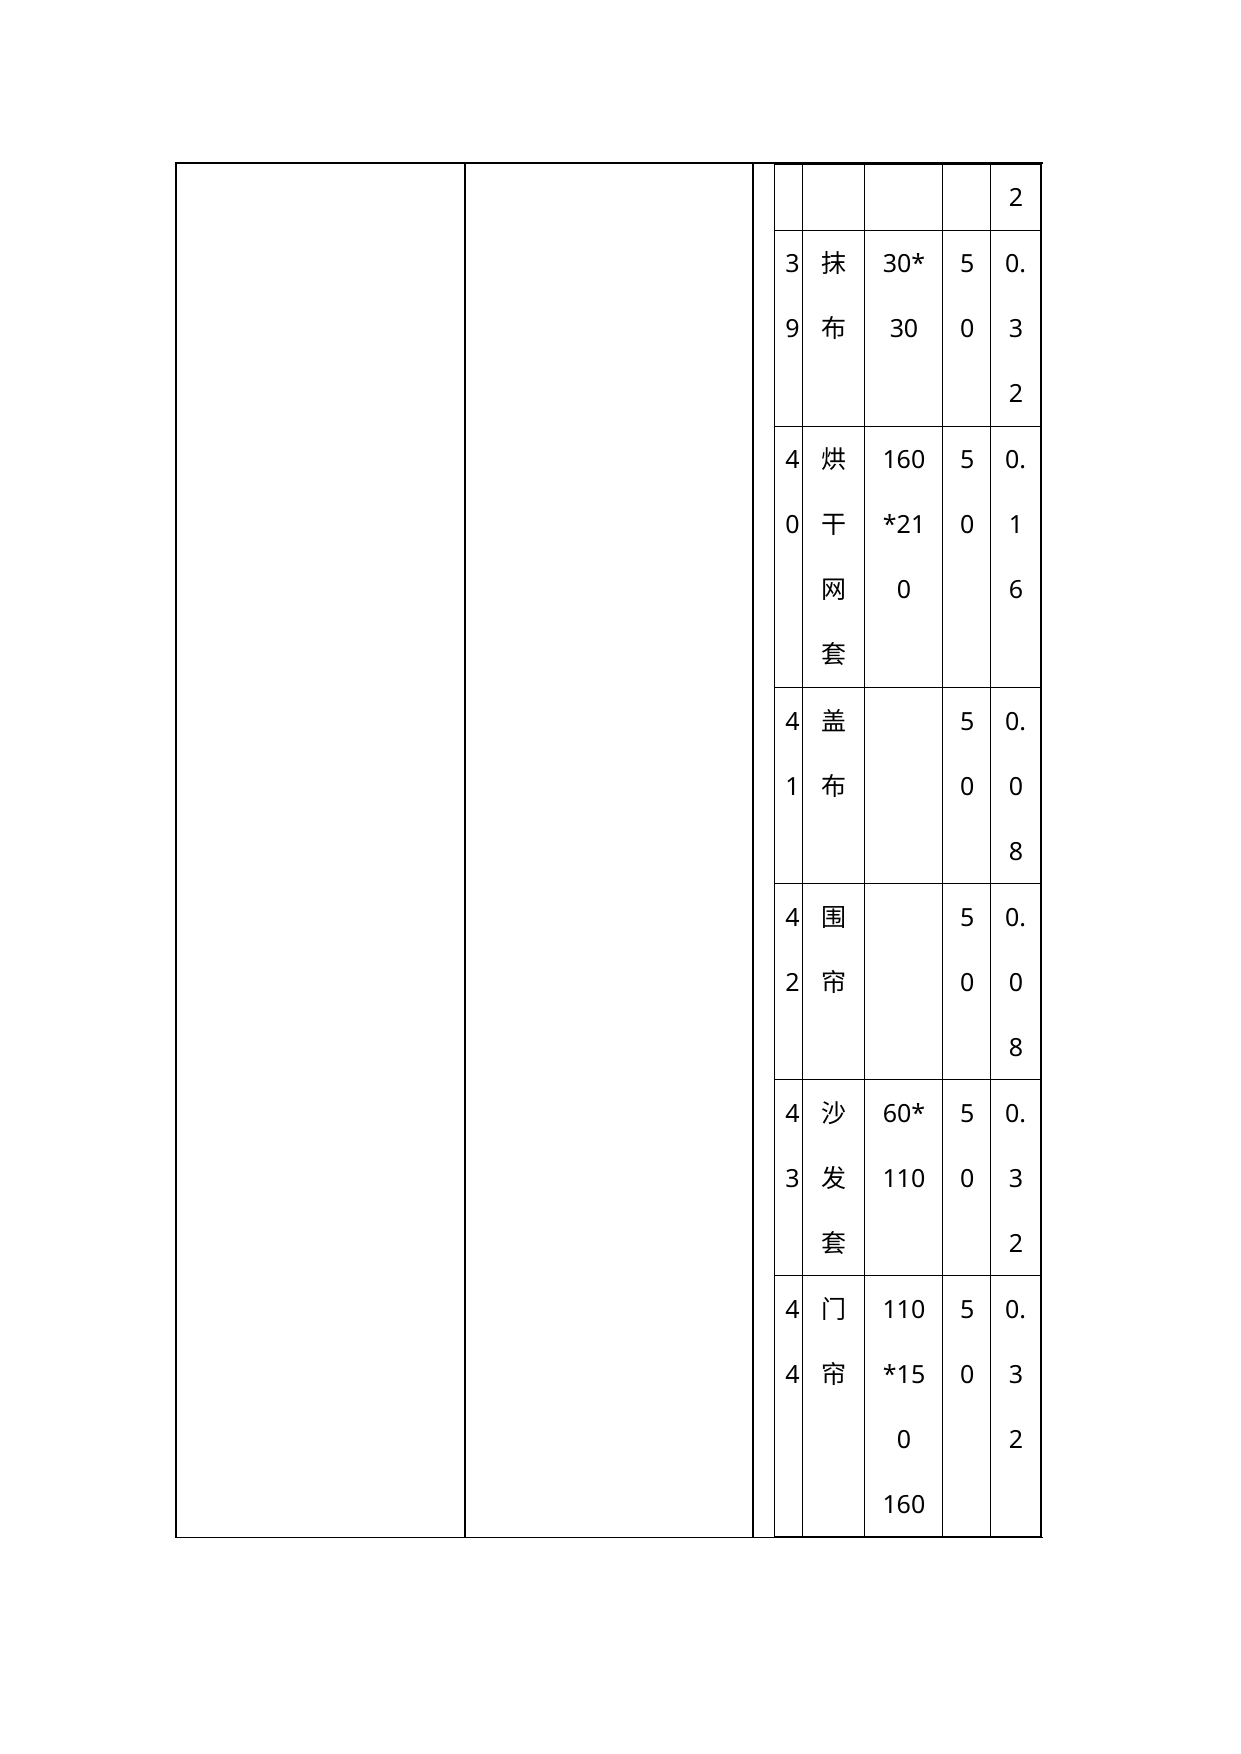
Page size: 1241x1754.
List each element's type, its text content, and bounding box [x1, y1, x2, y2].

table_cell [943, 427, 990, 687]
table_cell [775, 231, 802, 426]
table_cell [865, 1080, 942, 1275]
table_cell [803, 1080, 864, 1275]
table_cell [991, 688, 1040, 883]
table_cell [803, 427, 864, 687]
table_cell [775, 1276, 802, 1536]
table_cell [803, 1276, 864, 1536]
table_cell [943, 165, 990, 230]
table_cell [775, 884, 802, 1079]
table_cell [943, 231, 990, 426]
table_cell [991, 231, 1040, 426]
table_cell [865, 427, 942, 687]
table_cell 1 [177, 164, 464, 1537]
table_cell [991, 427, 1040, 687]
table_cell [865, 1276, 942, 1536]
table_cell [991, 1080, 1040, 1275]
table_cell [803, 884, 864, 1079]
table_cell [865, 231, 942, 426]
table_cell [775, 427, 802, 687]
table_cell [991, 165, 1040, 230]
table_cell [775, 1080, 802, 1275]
table_cell [466, 164, 752, 1537]
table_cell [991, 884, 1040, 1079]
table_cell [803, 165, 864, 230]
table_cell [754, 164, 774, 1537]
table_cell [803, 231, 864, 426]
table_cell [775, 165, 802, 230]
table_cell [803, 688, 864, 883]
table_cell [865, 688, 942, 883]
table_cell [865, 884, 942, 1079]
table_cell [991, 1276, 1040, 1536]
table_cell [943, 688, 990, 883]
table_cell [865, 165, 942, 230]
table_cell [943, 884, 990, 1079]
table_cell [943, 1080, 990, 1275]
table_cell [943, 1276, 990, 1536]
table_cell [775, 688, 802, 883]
